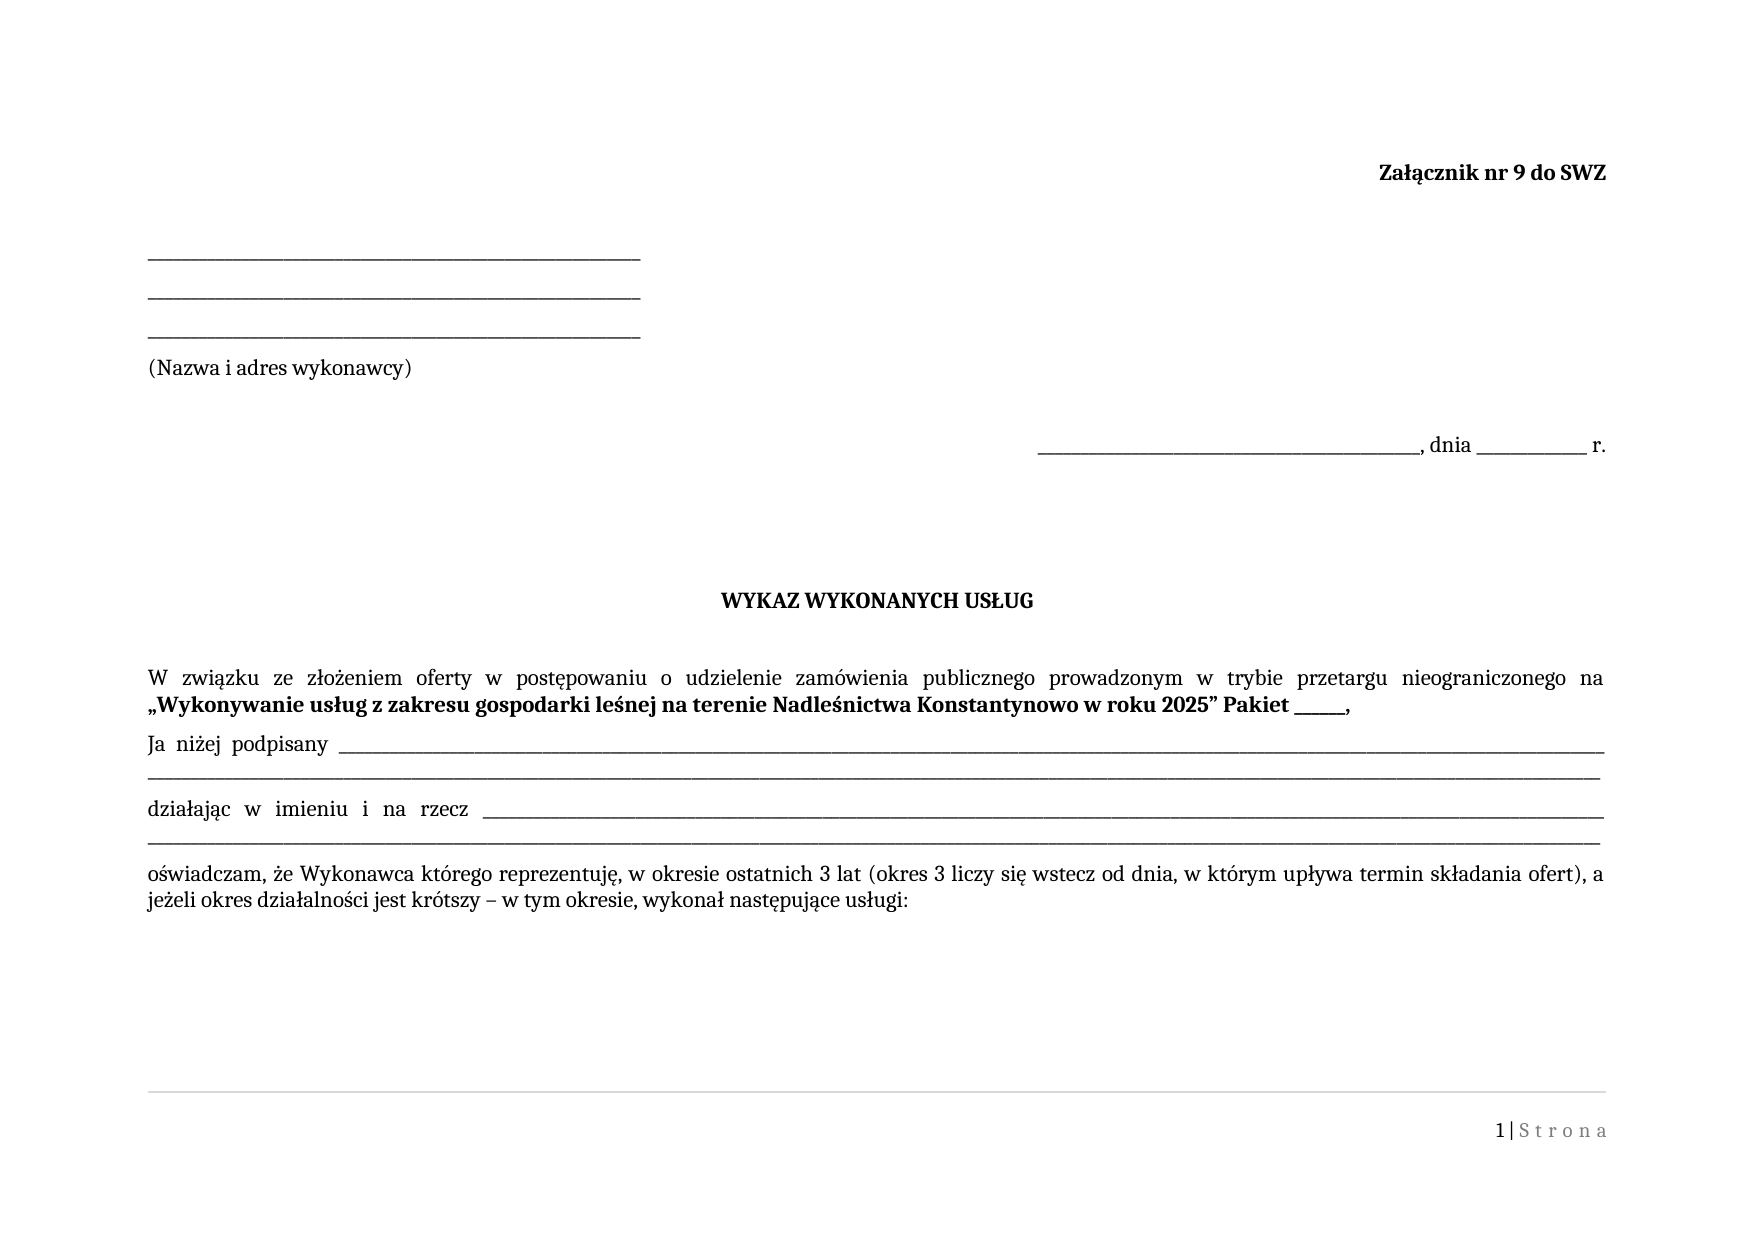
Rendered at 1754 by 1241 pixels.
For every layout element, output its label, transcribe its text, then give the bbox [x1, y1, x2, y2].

text W związku ze złożeniem oferty w postępowaniu o udzielenie zamówienia publicznego prowadzonym w trybie przetargu nieograniczonego na „Wykonywanie usług z zakresu gospodarki leśnej na terenie Nadleśnictwa Konstantynowo w roku 2025” Pakiet ______, [148, 665, 1606, 718]
text _____________________________________________, dnia _____________ r. [148, 432, 1606, 458]
text Załącznik nr 9 do SWZ [148, 160, 1606, 186]
text __________________________________________________________ [148, 238, 1606, 264]
text (Nazwa i adres wykonawcy) [148, 354, 1606, 381]
text działając w imieniu i na rzecz ____________________________________________________________________________________________________________________________________ ___________________________________________________________________________________________________________________________________________________________________________ [148, 796, 1606, 848]
text WYKAZ WYKONANYCH USŁUG [148, 587, 1606, 614]
text __________________________________________________________ [148, 277, 1606, 303]
text oświadczam, że Wykonawca którego reprezentuję, w okresie ostatnich 3 lat (okres 3 liczy się wstecz od dnia, w którym upływa termin składania ofert), a jeżeli okres działalności jest krótszy – w tym okresie, wykonał następujące usługi: [148, 861, 1606, 913]
text Ja niżej podpisany _____________________________________________________________________________________________________________________________________________________ ___________________________________________________________________________________________________________________________________________________________________________ [148, 730, 1606, 783]
text __________________________________________________________ [148, 316, 1606, 342]
